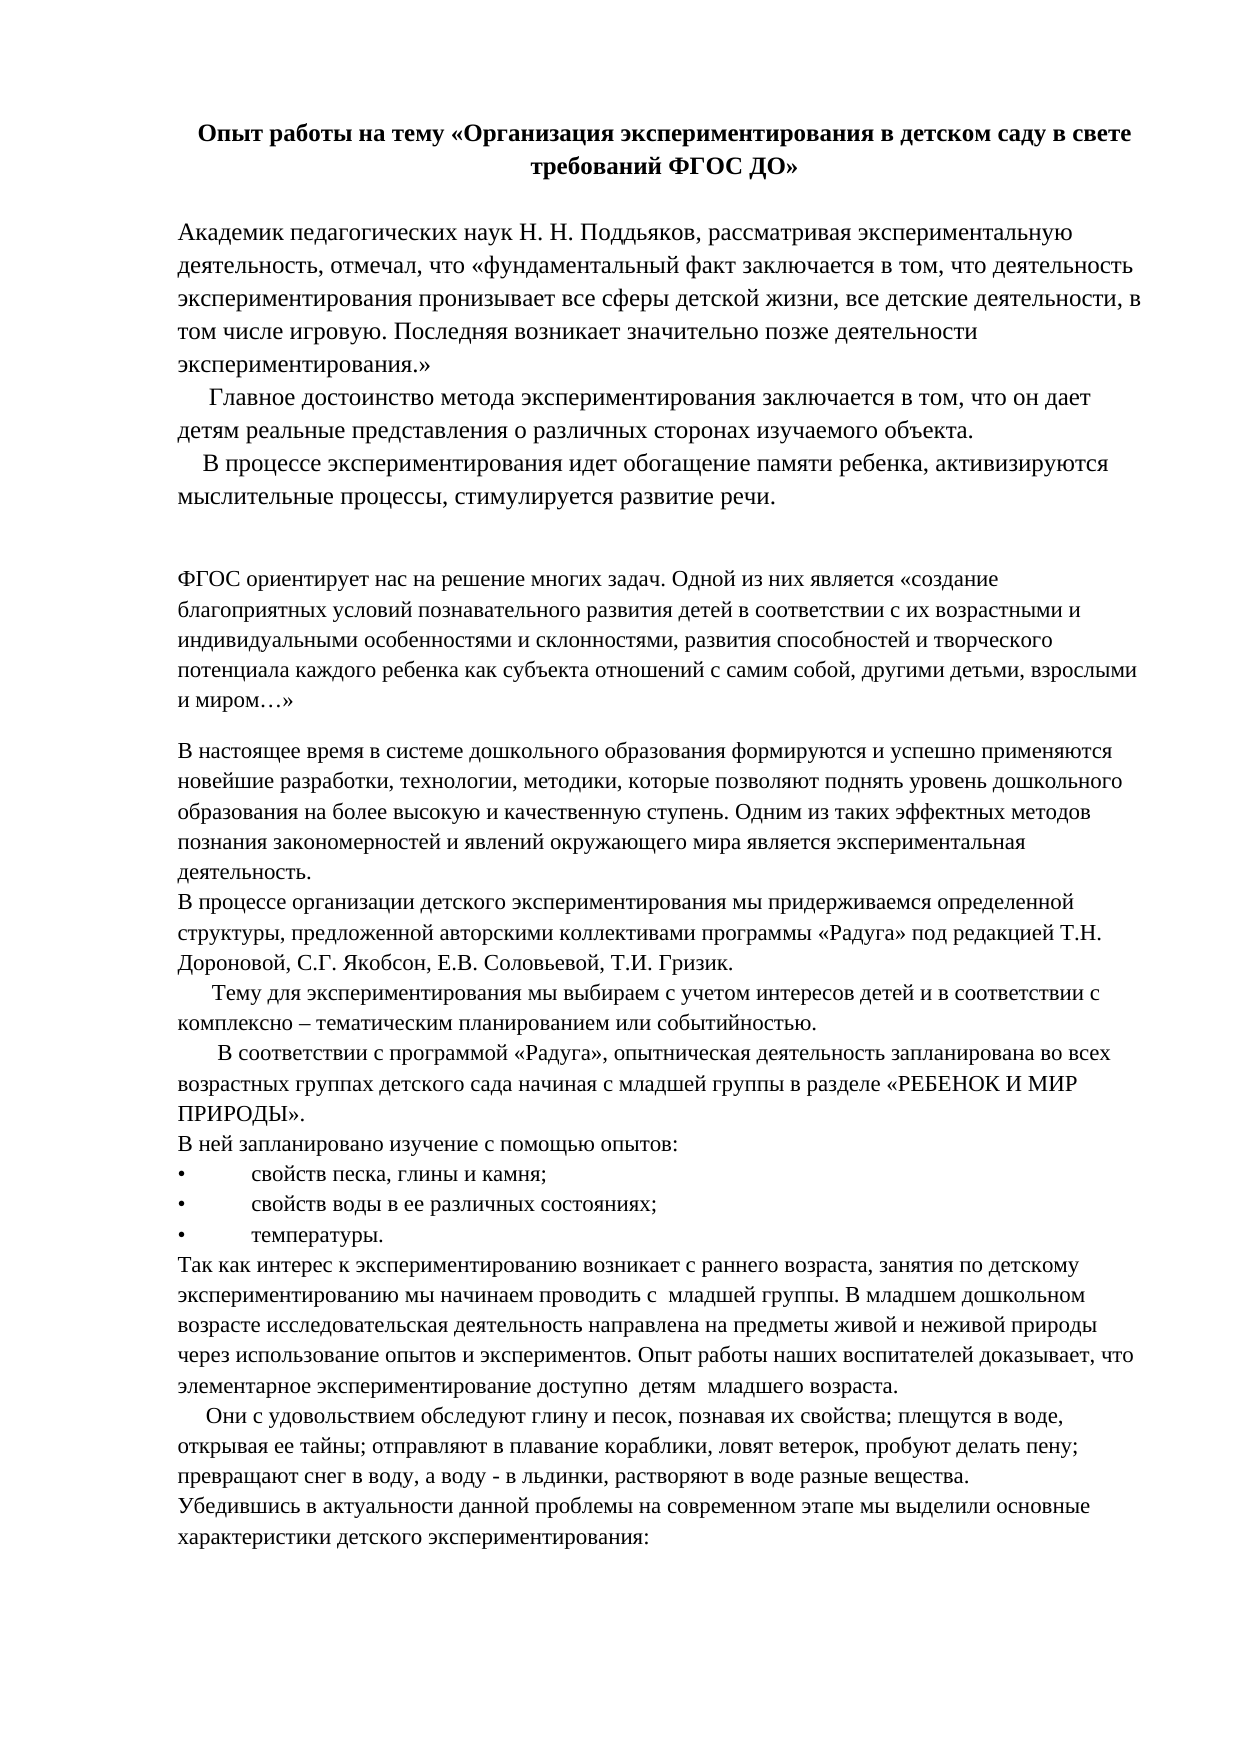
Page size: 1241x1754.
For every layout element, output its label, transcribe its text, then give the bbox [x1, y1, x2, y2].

text Тему для экспериментирования мы выбираем с учетом интересов детей и в соответствии с комплексно – тематическим планированием или событийностью. [177, 979, 1152, 1036]
text Убедившись в актуальности данной проблемы на современном этапе мы выделили основные характеристики детского экспериментирования: [177, 1492, 1152, 1549]
text Так как интерес к экспериментированию возникает с раннего возраста, занятия по детскому экспериментированию мы начинаем проводить с младшей группы. В младшем дошкольном возрасте исследовательская деятельность направлена на предметы живой и неживой природы через использование опытов и экспериментов. Опыт работы наших воспитателей доказывает, что элементарное экспериментирование доступно детям младшего возраста. [177, 1251, 1152, 1398]
text В процессе экспериментирования идет обогащение памяти ребенка, активизируются мыслительные процессы, стимулируется развитие речи. [177, 448, 1152, 510]
text • температуры. [177, 1221, 1152, 1247]
text ФГОС ориентирует нас на решение многих задач. Одной из них является «создание благоприятных условий познавательного развития детей в соответствии с их возрастными и индивидуальными особенностями и склонностями, развития способностей и творческого потенциала каждого ребенка как субъекта отношений с самим собой, другими детьми, взрослыми и миром…» [177, 565, 1152, 713]
text В ней запланировано изучение с помощью опытов: [177, 1130, 1152, 1156]
text Главное достоинство метода экспериментирования заключается в том, что он дает детям реальные представления о различных сторонах изучаемого объекта. [177, 382, 1152, 444]
text • свойств воды в ее различных состояниях; [177, 1190, 1152, 1217]
text Они с удовольствием обследуют глину и песок, познавая их свойства; плещутся в воде, открывая ее тайны; отправляют в плавание кораблики, ловят ветерок, пробуют делать пену; превращают снег в воду, а воду - в льдинки, растворяют в воде разные вещества. [177, 1402, 1152, 1489]
text Опыт работы на тему «Организация экспериментирования в детском саду в свете требований ФГОС ДО» [177, 118, 1152, 180]
text Академик педагогических наук Н. Н. Поддьяков, рассматривая экспериментальную деятельность, отмечал, что «фундаментальный факт заключается в том, что деятельность экспериментирования пронизывает все сферы детской жизни, все детские деятельности, в том числе игровую. Последняя возникает значительно позже деятельности экспериментирования.» [177, 217, 1152, 378]
text В настоящее время в системе дошкольного образования формируются и успешно применяются новейшие разработки, технологии, методики, которые позволяют поднять уровень дошкольного образования на более высокую и качественную ступень. Одним из таких эффектных методов познания закономерностей и явлений окружающего мира является экспериментальная деятельность. [177, 737, 1152, 884]
text В соответствии с программой «Радуга», опытническая деятельность запланирована во всех возрастных группах детского сада начиная с младшей группы в разделе «РЕБЕНОК И МИР ПРИРОДЫ». [177, 1039, 1152, 1126]
text В процессе организации детского экспериментирования мы придерживаемся определенной структуры, предложенной авторскими коллективами программы «Радуга» под редакцией Т.Н. Дороновой, С.Г. Якобсон, Е.В. Соловьевой, Т.И. Гризик. [177, 888, 1152, 975]
text • свойств песка, глины и камня; [177, 1160, 1152, 1187]
